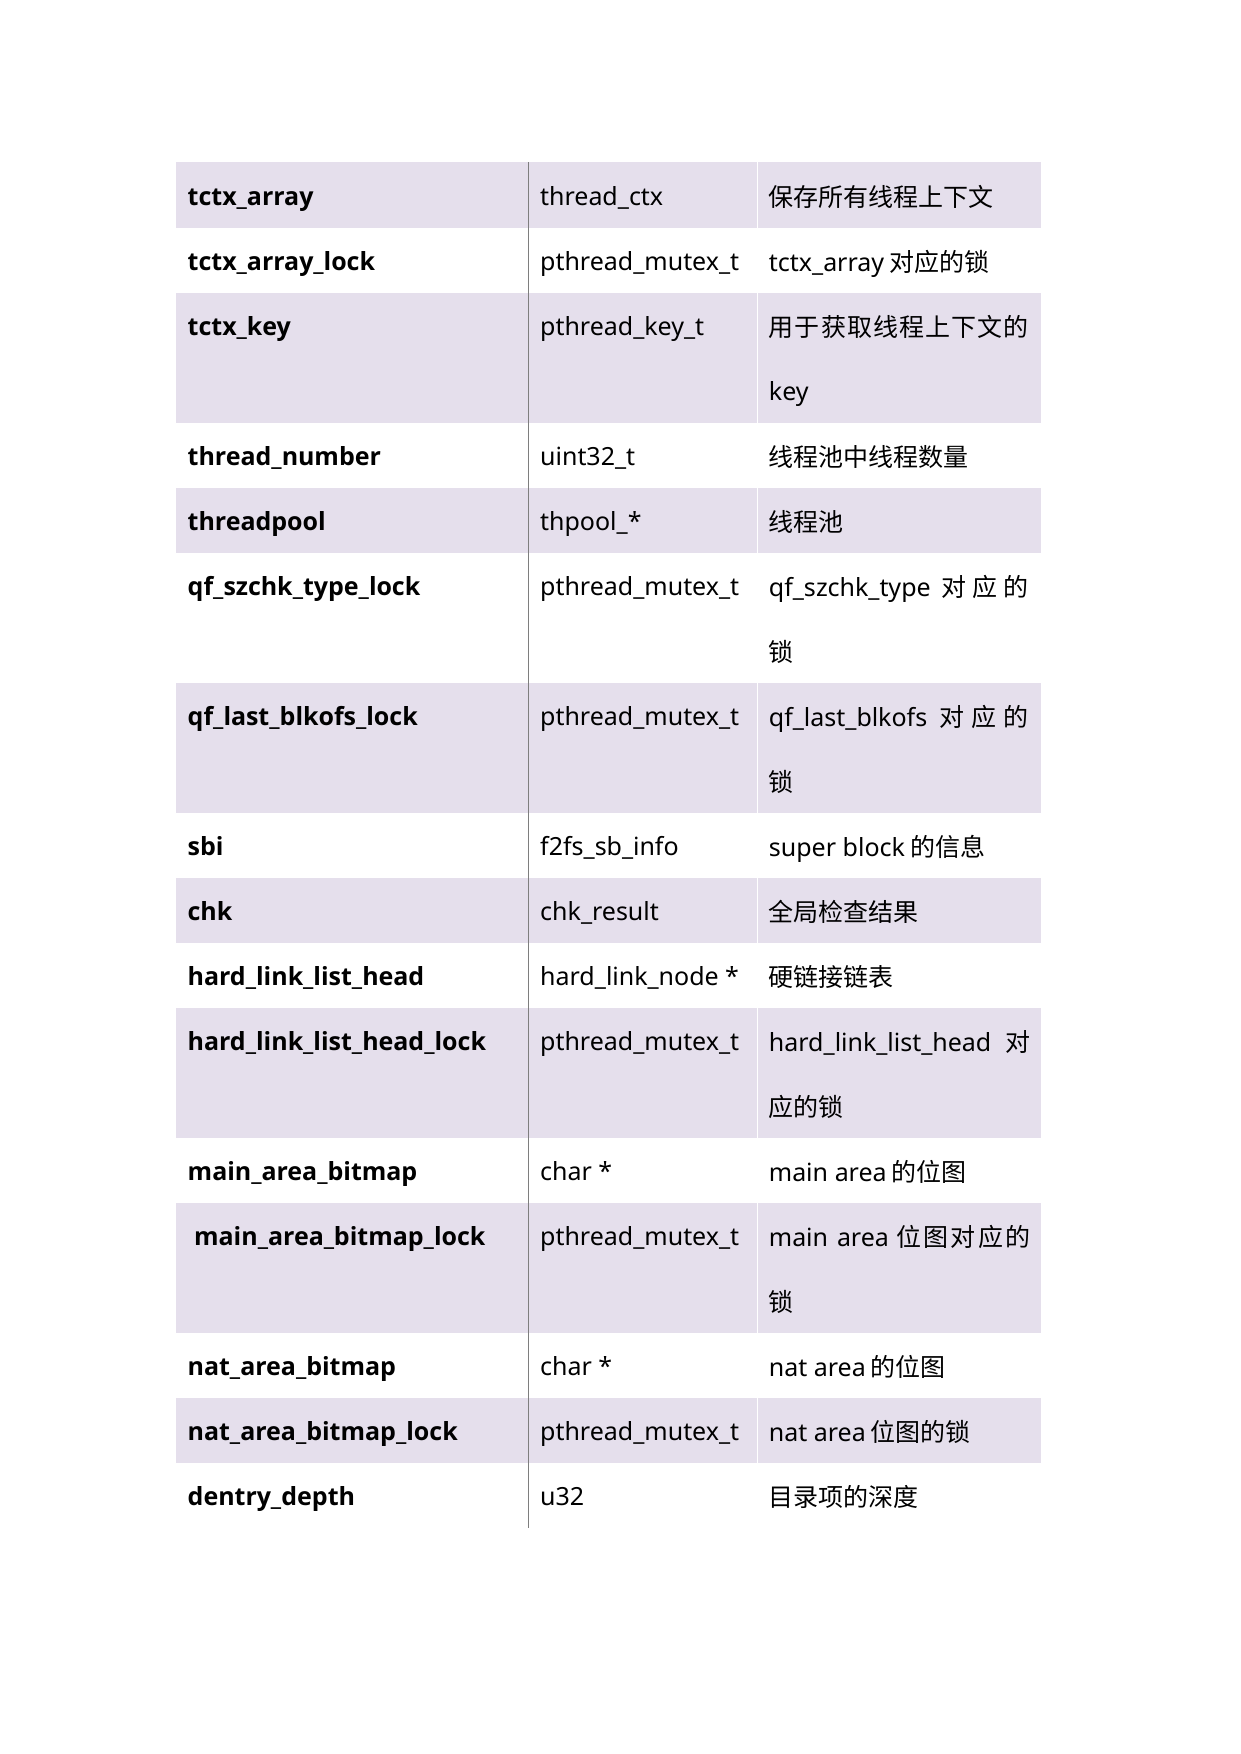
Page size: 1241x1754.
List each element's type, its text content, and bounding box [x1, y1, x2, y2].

table_cell thread_number [176, 423, 528, 488]
table_cell main_area_bitmap_lock [176, 1203, 528, 1333]
table_cell chk_result [529, 878, 757, 943]
table_cell hard_link_list_head [176, 943, 528, 1008]
table_cell main_area_bitmap [176, 1138, 528, 1203]
table_cell 硬链接链表 [758, 943, 1041, 1008]
table_cell 全局检查结果 [758, 878, 1041, 943]
table_cell 目录项的深度 [758, 1463, 1041, 1528]
table_cell tctx_array_lock [176, 228, 528, 293]
table_cell char * [529, 1138, 757, 1203]
table_cell 保存所有线程上下文 [758, 162, 1039, 228]
table_cell main area的位图 [758, 1138, 1041, 1203]
table_cell threadpool [176, 488, 528, 553]
table_cell 线程池 [758, 488, 1041, 553]
table_cell qf_last_blkofs对应的锁 [758, 683, 1039, 813]
table_cell nat_area_bitmap_lock [176, 1398, 528, 1463]
table_cell sbi [176, 813, 528, 878]
table_cell 线程池中线程数量 [758, 423, 1041, 488]
table_cell hard_link_list_head对应的锁 [758, 1008, 1041, 1138]
table_cell super block的信息 [758, 813, 1041, 878]
table_cell pthread_mutex_t [529, 553, 757, 683]
table_cell thread_ctx [529, 162, 757, 228]
table_cell pthread_key_t [529, 293, 757, 423]
table_cell pthread_mutex_t [529, 1398, 757, 1463]
table_cell qf_szchk_type_lock [176, 553, 528, 683]
table_cell main area位图对应的锁 [758, 1203, 1041, 1333]
table_cell hard_link_list_head_lock [176, 1008, 528, 1138]
table_cell u32 [529, 1463, 757, 1528]
table_cell pthread_mutex_t [529, 1203, 757, 1333]
table_cell tctx_array对应的锁 [758, 228, 1039, 293]
table_cell tctx_array [176, 162, 528, 228]
table_cell tctx_key [176, 293, 528, 423]
table_cell chk [176, 878, 528, 943]
table_cell uint32_t [529, 423, 757, 488]
table_cell hard_link_node * [529, 943, 757, 1008]
table_cell pthread_mutex_t [529, 228, 757, 293]
table_cell thpool_* [529, 488, 757, 553]
table_cell qf_szchk_type对应的锁 [758, 553, 1039, 683]
table_cell char * [529, 1333, 757, 1398]
table_cell pthread_mutex_t [529, 1008, 757, 1138]
table_cell dentry_depth [176, 1463, 528, 1528]
table_cell pthread_mutex_t [529, 683, 757, 813]
table_cell 用于获取线程上下文的key [758, 293, 1039, 423]
table_cell nat area的位图 [758, 1333, 1041, 1398]
table_cell f2fs_sb_info [529, 813, 757, 878]
table_cell nat area位图的锁 [758, 1398, 1041, 1463]
table_cell qf_last_blkofs_lock [176, 683, 528, 813]
table_cell nat_area_bitmap [176, 1333, 528, 1398]
